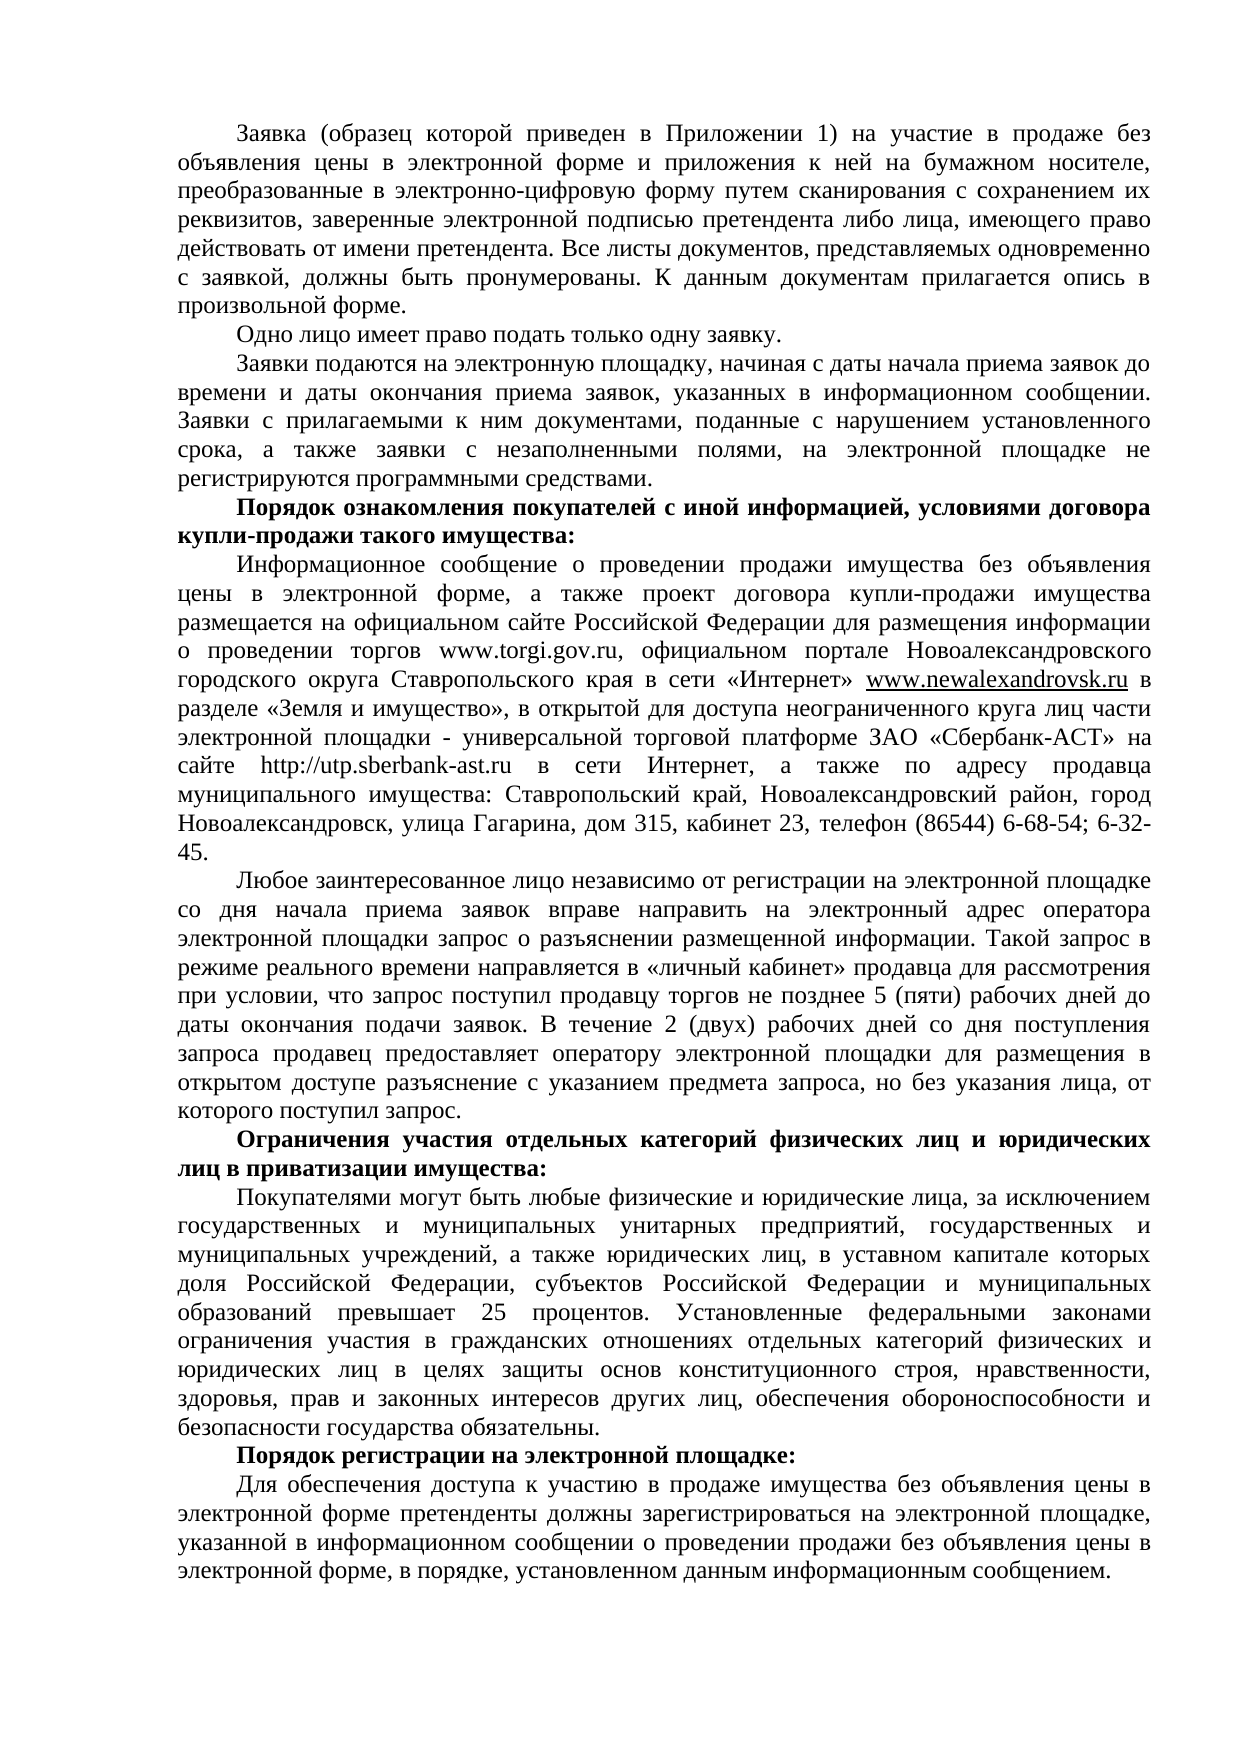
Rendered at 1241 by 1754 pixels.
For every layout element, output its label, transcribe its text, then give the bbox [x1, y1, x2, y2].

text Ограничения участия отдельных категорий физических лиц и юридических лиц в приватизации имущества: [177, 1124, 1152, 1182]
text Информационное сообщение о проведении продажи имущества без объявления цены в электронной форме, а также проект договора купли-продажи имущества размещается на официальном сайте Российской Федерации для размещения информации о проведении торгов www.torgi.gov.ru, официальном портале Новоалександровского городского округа Ставропольского края в сети «Интернет» www.newalexandrovsk.ru в разделе «Земля и имущество», в открытой для доступа неограниченного круга лиц части электронной площадки - универсальной торговой платформе ЗАО «Сбербанк-АСТ» на сайте http://utp.sberbank-ast.ru в сети Интернет, а также по адресу продавца муниципального имущества: Ставропольский край, Новоалександровский район, город Новоалександровск, улица Гагарина, дом 315, кабинет 23, телефон (86544) 6-68-54; 6-32-45. [177, 549, 1152, 866]
text Любое заинтересованное лицо независимо от регистрации на электронной площадке со дня начала приема заявок вправе направить на электронный адрес оператора электронной площадки запрос о разъяснении размещенной информации. Такой запрос в режиме реального времени направляется в «личный кабинет» продавца для рассмотрения при условии, что запрос поступил продавцу торгов не позднее 5 (пяти) рабочих дней до даты окончания подачи заявок. В течение 2 (двух) рабочих дней со дня поступления запроса продавец предоставляет оператору электронной площадки для размещения в открытом доступе разъяснение с указанием предмета запроса, но без указания лица, от которого поступил запрос. [177, 866, 1152, 1124]
text Порядок ознакомления покупателей с иной информацией, условиями договора купли-продажи такого имущества: [177, 492, 1152, 549]
text Заявки подаются на электронную площадку, начиная с даты начала приема заявок до времени и даты окончания приема заявок, указанных в информационном сообщении. Заявки с прилагаемыми к ним документами, поданные с нарушением установленного срока, а также заявки с незаполненными полями, на электронной площадке не регистрируются программными средствами. [177, 348, 1152, 492]
text Для обеспечения доступа к участию в продаже имущества без объявления цены в электронной форме претенденты должны зарегистрироваться на электронной площадке, указанной в информационном сообщении о проведении продажи без объявления цены в электронной форме, в порядке, установленном данным информационным сообщением. [177, 1469, 1152, 1584]
text Покупателями могут быть любые физические и юридические лица, за исключением государственных и муниципальных унитарных предприятий, государственных и муниципальных учреждений, а также юридических лиц, в уставном капитале которых доля Российской Федерации, субъектов Российской Федерации и муниципальных образований превышает 25 процентов. Установленные федеральными законами ограничения участия в гражданских отношениях отдельных категорий физических и юридических лиц в целях защиты основ конституционного строя, нравственности, здоровья, прав и законных интересов других лиц, обеспечения обороноспособности и безопасности государства обязательны. [177, 1182, 1152, 1441]
text Заявка (образец которой приведен в Приложении 1) на участие в продаже без объявления цены в электронной форме и приложения к ней на бумажном носителе, преобразованные в электронно-цифровую форму путем сканирования с сохранением их реквизитов, заверенные электронной подписью претендента либо лица, имеющего право действовать от имени претендента. Все листы документов, представляемых одновременно с заявкой, должны быть пронумерованы. К данным документам прилагается опись в произвольной форме. [177, 118, 1152, 319]
text Одно лицо имеет право подать только одну заявку. [177, 319, 1152, 348]
text Порядок регистрации на электронной площадке: [177, 1441, 1152, 1469]
